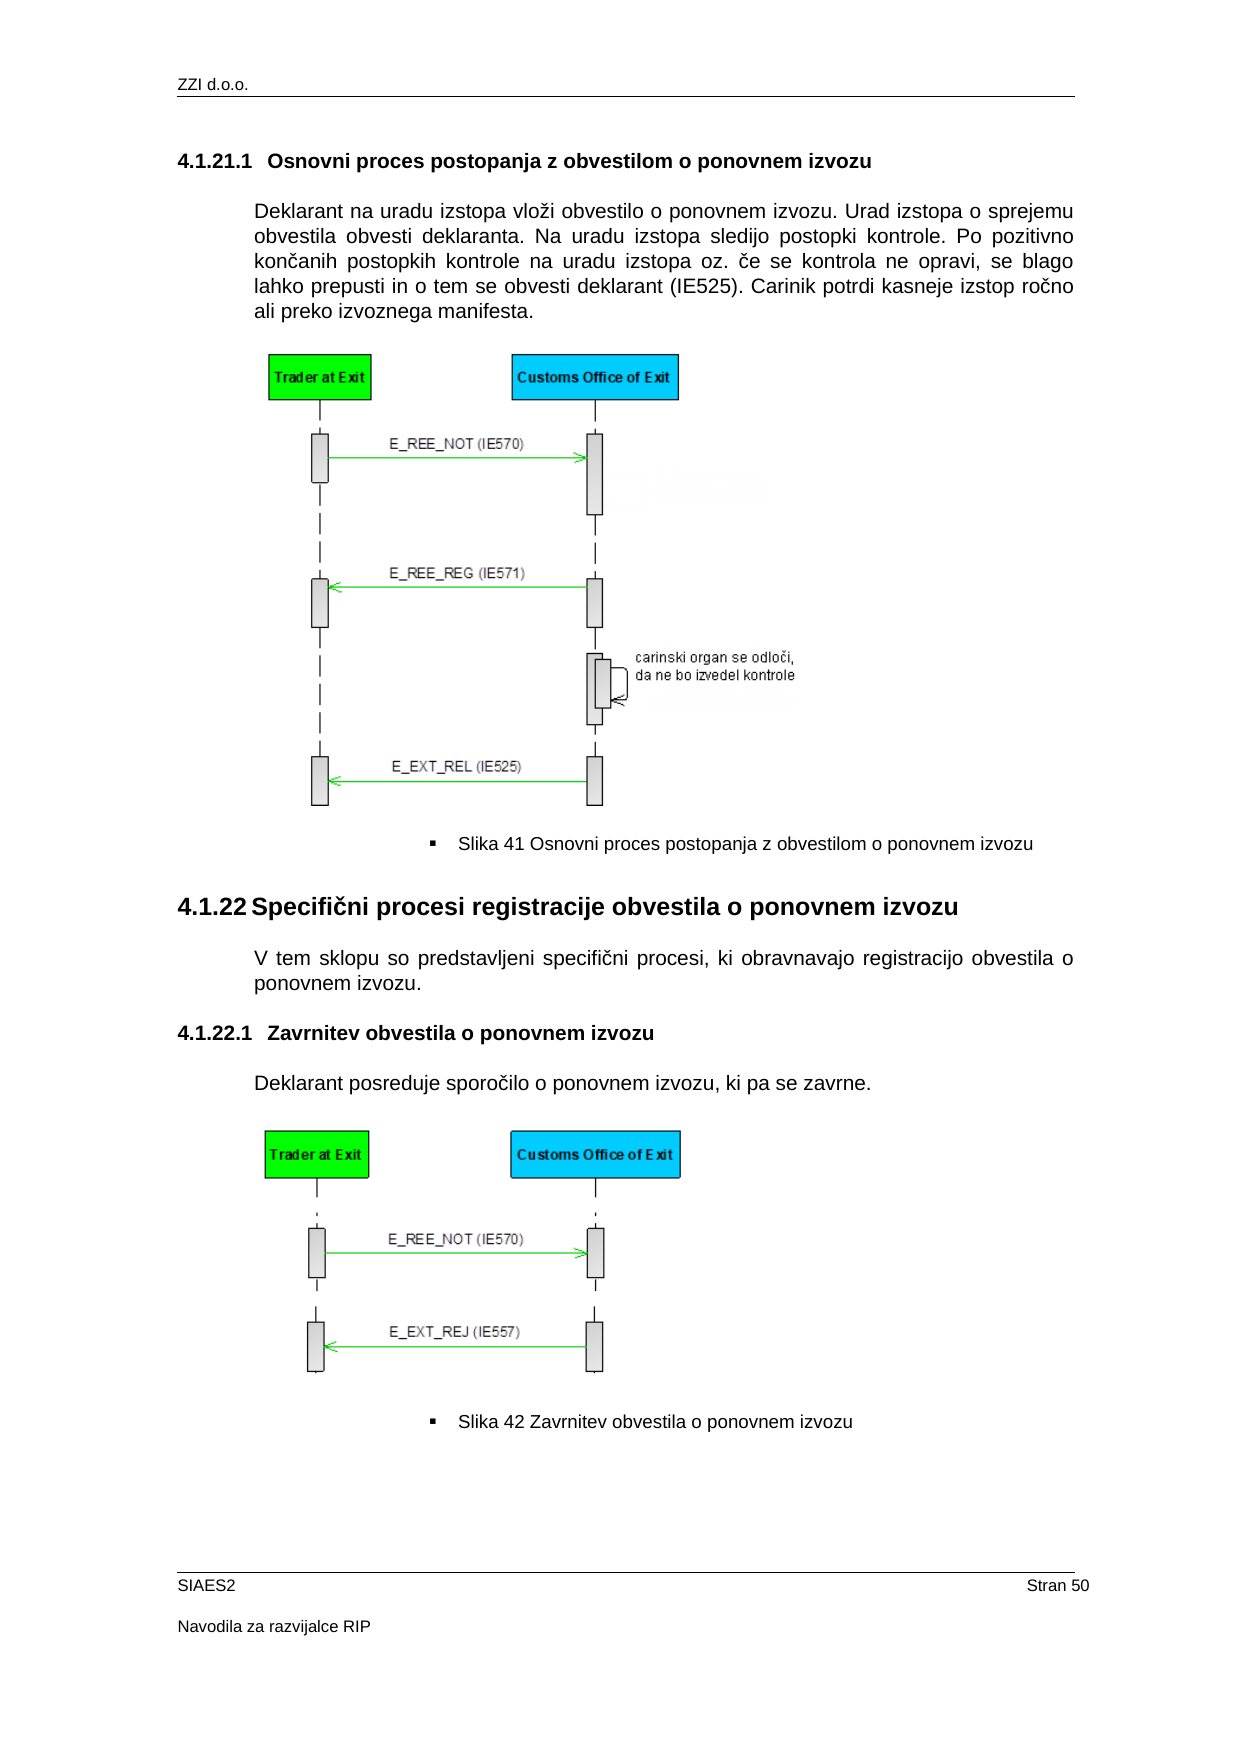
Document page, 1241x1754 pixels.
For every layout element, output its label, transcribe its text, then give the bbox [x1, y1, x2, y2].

text Deklarant posreduje sporočilo o ponovnem izvozu, ki pa se zavrne. [254, 1070, 1075, 1095]
picture [253, 347, 812, 806]
subtitle Osnovni proces postopanja z obvestilom o ponovnem izvozu [177, 148, 1075, 173]
picture [253, 1120, 695, 1385]
subtitle Specifični procesi registracije obvestila o ponovnem izvozu [177, 891, 1075, 920]
text Deklarant na uradu izstopa vloži obvestilo o ponovnem izvozu. Urad izstopa o sprejemu obvestila obvesti deklaranta. Na uradu izstopa sledijo postopki kontrole. Po pozitivno končanih postopkih kontrole na uradu izstopa oz. če se kontrola ne opravi, se blago lahko prepusti in o tem se obvesti deklarant (IE525). Carinik potrdi kasneje izstop ročno ali preko izvoznega manifesta. [254, 198, 1075, 323]
subtitle Zavrnitev obvestila o ponovnem izvozu [177, 1020, 1075, 1045]
text V tem sklopu so predstavljeni specifični procesi, ki obravnavajo registracijo obvestila o ponovnem izvozu. [254, 945, 1075, 995]
